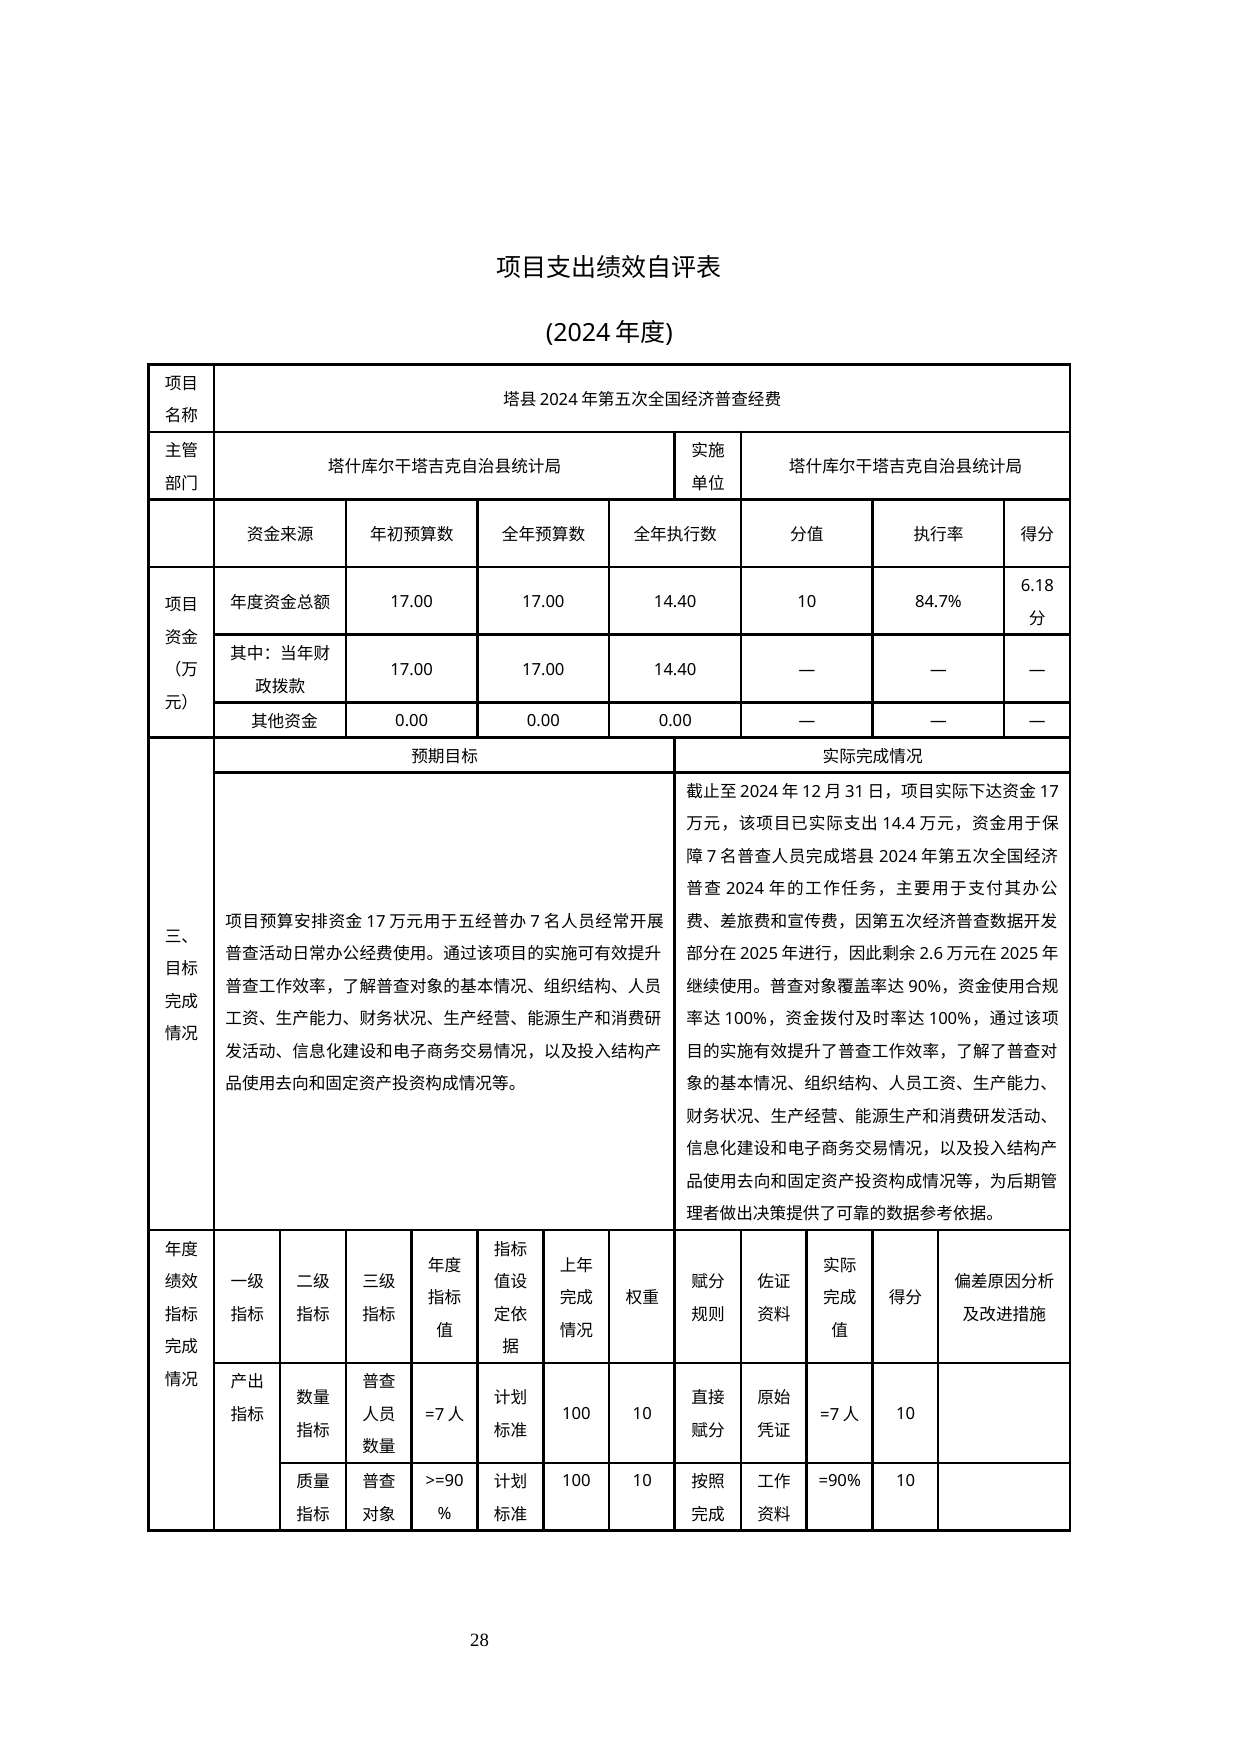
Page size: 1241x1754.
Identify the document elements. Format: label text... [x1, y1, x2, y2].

table_cell 得分 [874, 1231, 937, 1361]
table_cell 项目资金 （万元） [150, 568, 213, 736]
table_cell 其他资金 [215, 704, 345, 736]
table_cell 主管部门 [150, 433, 213, 498]
table_cell 实际完成情况 [676, 739, 1069, 771]
table_cell 一级指标 [215, 1231, 279, 1361]
table_cell 10 [874, 1464, 937, 1529]
table_header 项目支出绩效自评表 [148, 233, 1070, 298]
table_cell 计划标准 [479, 1464, 542, 1529]
table_cell [939, 1364, 1069, 1461]
table_cell 全年执行数 [610, 501, 740, 566]
table_cell 10 [742, 568, 871, 633]
table_cell 10 [610, 1464, 673, 1529]
table_cell 17.00 [347, 568, 476, 633]
table_cell 三级指标 [347, 1231, 410, 1361]
table_cell 10 [874, 1364, 937, 1461]
table_cell 权重 [610, 1231, 673, 1361]
table_cell 项目名称 [150, 366, 213, 431]
table_cell — [742, 704, 871, 736]
table_cell — [742, 636, 871, 701]
table_cell 17.00 [479, 636, 608, 701]
table_cell 年度绩效指标完成情况 [150, 1231, 213, 1529]
table_cell =7人 [413, 1364, 476, 1461]
table_cell 产出指标 [215, 1364, 279, 1529]
table_cell [939, 1464, 1069, 1529]
table_cell 工作资料 [742, 1464, 805, 1529]
table_cell (2024年度) [148, 298, 1070, 363]
table_cell >=90% [413, 1464, 476, 1529]
table_cell — [874, 636, 1003, 701]
table_cell — [874, 704, 1003, 736]
table_cell 10 [610, 1364, 673, 1461]
table_cell 原始凭证 [742, 1364, 805, 1461]
table_cell 执行率 [874, 501, 1003, 566]
table_cell — [1005, 636, 1069, 701]
table_cell 0.00 [610, 704, 740, 736]
table_cell 二级指标 [281, 1231, 345, 1361]
table_cell 塔什库尔干塔吉克自治县统计局 [215, 433, 673, 498]
table_cell 截止至2024年12月31日，项目实际下达资金17万元，该项目已实际支出14.4万元，资金用于保障7名普查人员完成塔县2024年第五次全国经济普查2024年的工作任务，主要用于支付其办公费、差旅费和宣传费，因第五次经济普查数据开发部分在2025年进行，因此剩余2.6万元在2025年继续使用。普查对象覆盖率达90%，资金使用合规率达100%，资金拨付及时率达100%，通过该项目的实施有效提升了普查工作效率，了解了普查对象的基本情况、组织结构、人员工资、生产能力、财务状况、生产经营、能源生产和消费研发活动、信息化建设和电子商务交易情况，以及投入结构产品使用去向和固定资产投资构成情况等，为后期管理者做出决策提供了可靠的数据参考依据。 [676, 774, 1069, 1229]
table_cell 指标值设定依据 [479, 1231, 542, 1361]
table_cell 佐证资料 [742, 1231, 805, 1361]
table_cell =7人 [808, 1364, 871, 1461]
table_cell 普查人员数量 [347, 1364, 410, 1461]
table_cell 其中：当年财政拨款 [215, 636, 345, 701]
table_cell 偏差原因分析及改进措施 [939, 1231, 1069, 1361]
table_cell 直接赋分 [676, 1364, 740, 1461]
table_cell 塔什库尔干塔吉克自治县统计局 [742, 433, 1069, 498]
table_cell 实施单位 [676, 433, 740, 498]
table_cell 上年完成情况 [545, 1231, 608, 1361]
table_cell 84.7% [874, 568, 1003, 633]
table_cell 数量指标 [281, 1364, 345, 1461]
table_cell 按照完成比例赋分 [676, 1464, 740, 1529]
table_cell 塔县2024年第五次全国经济普查经费 [215, 366, 1069, 431]
table_cell 普查对象覆盖率 [347, 1464, 410, 1529]
table_cell 6.18分 [1005, 568, 1069, 633]
table_cell 预期目标 [215, 739, 673, 771]
table_cell 实际完成值 [808, 1231, 871, 1361]
table_cell 100 [545, 1364, 608, 1461]
table_cell 17.00 [347, 636, 476, 701]
table_cell 全年预算数 [479, 501, 608, 566]
table_cell 项目预算安排资金17万元用于五经普办7名人员经常开展普查活动日常办公经费使用。通过该项目的实施可有效提升普查工作效率，了解普查对象的基本情况、组织结构、人员工资、生产能力、财务状况、生产经营、能源生产和消费研发活动、信息化建设和电子商务交易情况，以及投入结构产品使用去向和固定资产投资构成情况等。 [215, 774, 673, 1229]
table_cell 得分 [1005, 501, 1069, 566]
table_cell 分值 [742, 501, 871, 566]
table_cell 年初预算数 [347, 501, 476, 566]
table_cell 赋分规则 [676, 1231, 740, 1361]
table_cell 计划标准 [479, 1364, 542, 1461]
table_cell 年度资金总额 [215, 568, 345, 633]
table_cell 资金来源 [215, 501, 345, 566]
table_cell 100 [545, 1464, 608, 1529]
table_cell 0.00 [347, 704, 476, 736]
table_cell 14.40 [610, 568, 740, 633]
table_cell 0.00 [479, 704, 608, 736]
table_cell 17.00 [479, 568, 608, 633]
table_cell 三、目标完成情况 [150, 739, 213, 1229]
table_cell 质量指标 [281, 1464, 345, 1529]
table_cell 14.40 [610, 636, 740, 701]
table_cell =90% [808, 1464, 871, 1529]
table_cell 年度指标值 [413, 1231, 476, 1361]
table_cell — [1005, 704, 1069, 736]
table_cell [150, 501, 213, 566]
